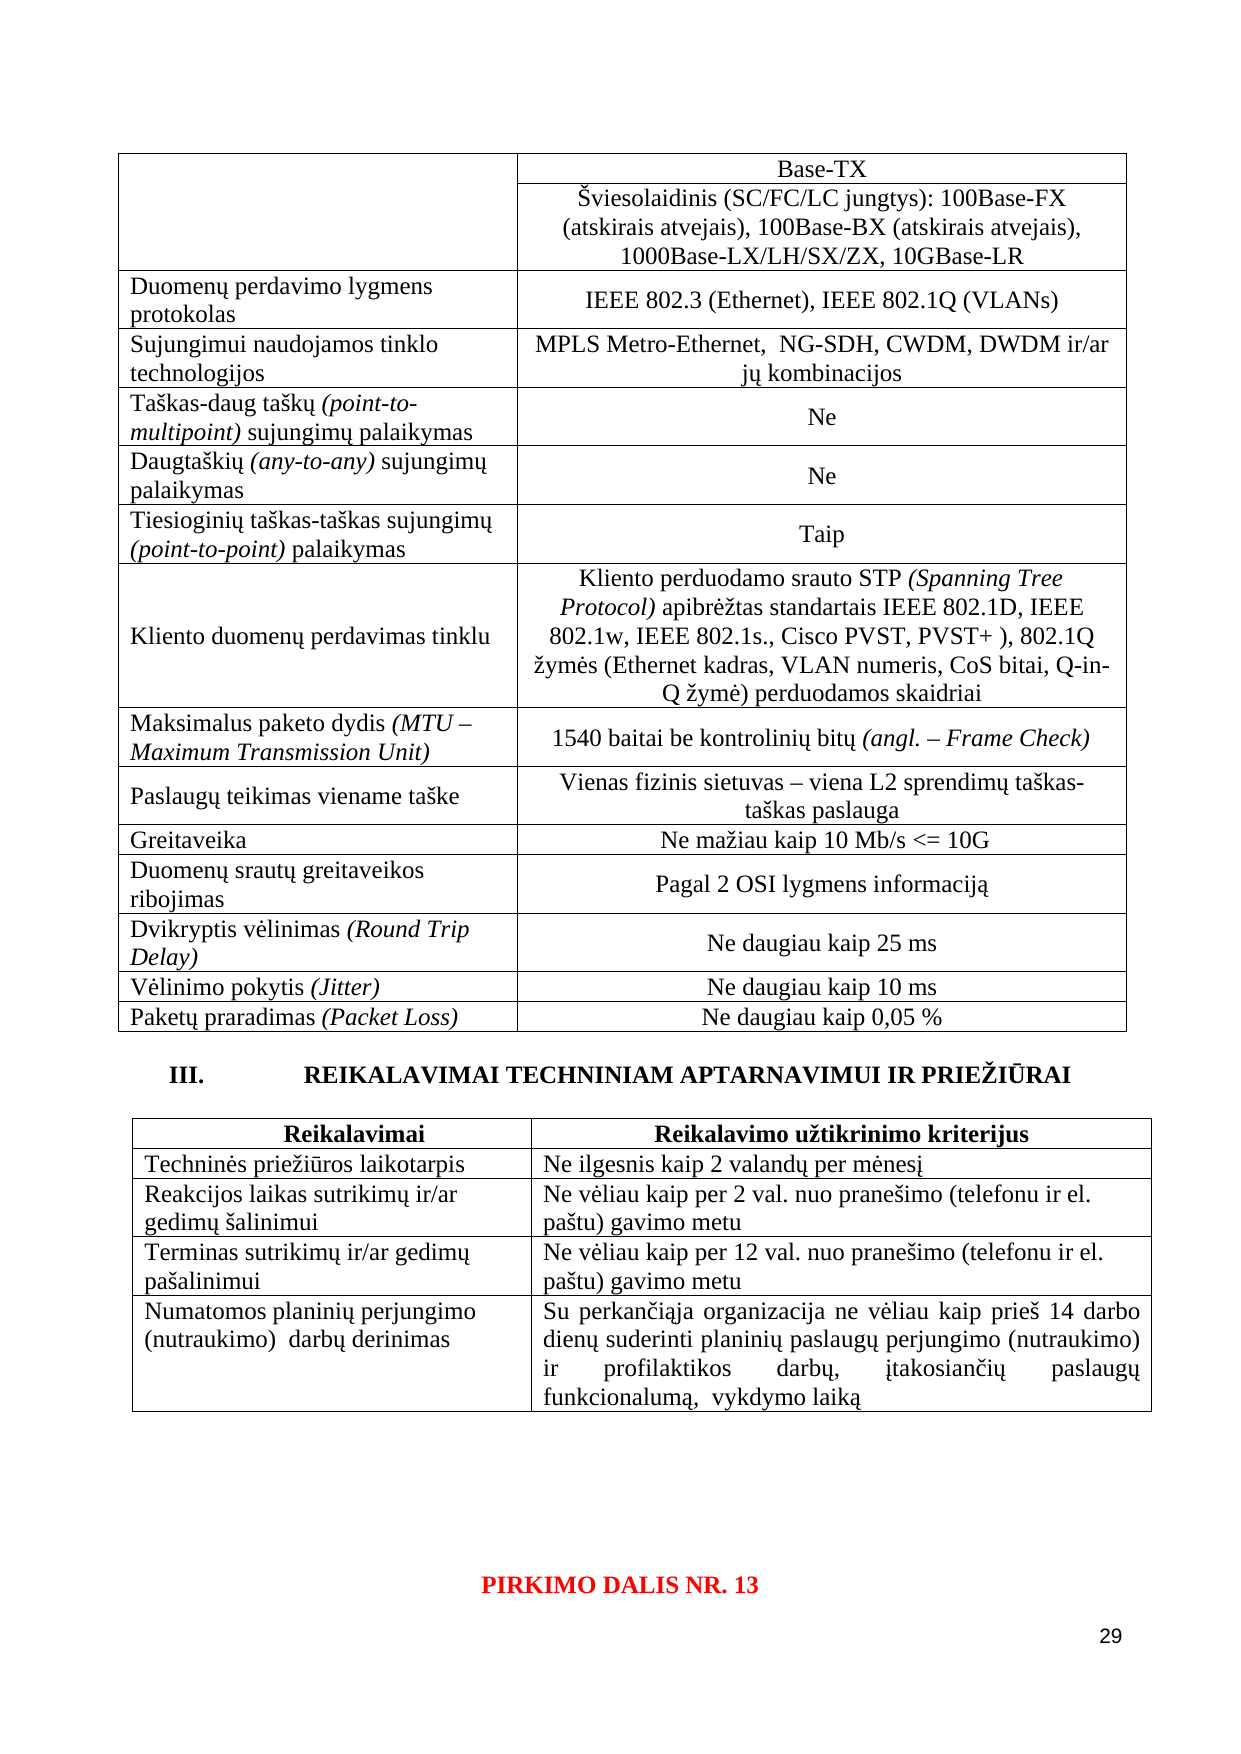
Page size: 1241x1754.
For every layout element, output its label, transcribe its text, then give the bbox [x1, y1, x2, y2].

table_cell Ne daugiau kaip 10 ms [518, 972, 1126, 1001]
table_cell Reakcijos laikas sutrikimų ir/ar gedimų šalinimui [133, 1179, 531, 1236]
table_cell Duomenų perdavimo lygmens protokolas [119, 271, 517, 328]
table_header Reikalavimai [133, 1119, 531, 1148]
table_cell Su perkančiąja organizacija ne vėliau kaip prieš 14 darbo dienų suderinti planinių paslaugų perjungimo (nutraukimo) ir profilaktikos darbų, įtakosiančių paslaugų funkcionalumą, vykdymo laiką [532, 1296, 1151, 1411]
table_cell Tiesioginių taškas-taškas sujungimų (point-to-point) palaikymas [119, 505, 517, 562]
table_cell Taškas-daug taškų (point-to-multipoint) sujungimų palaikymas [119, 388, 517, 445]
table_cell Terminas sutrikimų ir/ar gedimų pašalinimui [133, 1237, 531, 1295]
table_cell Šviesolaidinis (SC/FC/LC jungtys): 100Base-FX (atskirais atvejais), 100Base-BX (atskirais atvejais), 1000Base-LX/LH/SX/ZX, 10GBase-LR [518, 184, 1126, 270]
text PIRKIMO DALIS NR. 13 [118, 1570, 1122, 1599]
table_cell Duomenų srautų greitaveikos ribojimas [119, 855, 517, 913]
table_cell Ne [518, 446, 1126, 504]
table_cell Ne ilgesnis kaip 2 valandų per mėnesį [532, 1149, 1151, 1178]
table_cell Paketų praradimas (Packet Loss) [119, 1002, 517, 1031]
table_cell Maksimalus paketo dydis (MTU – Maximum Transmission Unit) [119, 708, 517, 766]
table_cell Ne daugiau kaip 0,05 % [518, 1002, 1126, 1031]
table_cell Vienas fizinis sietuvas – viena L2 sprendimų taškas-taškas paslauga [518, 767, 1126, 824]
table_cell IEEE 802.3 (Ethernet), IEEE 802.1Q (VLANs) [518, 271, 1126, 328]
table_cell Pagal 2 OSI lygmens informaciją [518, 855, 1126, 913]
table_cell Ne vėliau kaip per 2 val. nuo pranešimo (telefonu ir el. paštu) gavimo metu [532, 1179, 1151, 1236]
table_header Reikalavimo užtikrinimo kriterijus [532, 1119, 1151, 1148]
table_cell Techninės priežiūros laikotarpis [133, 1149, 531, 1178]
list REIKALAVIMAI TECHNINIAM APTARNAVIMUI IR PRIEŽIŪRAI [118, 1061, 1122, 1089]
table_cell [119, 154, 517, 270]
table_cell Kliento duomenų perdavimas tinklu [119, 564, 517, 707]
table_cell Daugtaškių (any-to-any) sujungimų palaikymas [119, 446, 517, 504]
table_cell Ne vėliau kaip per 12 val. nuo pranešimo (telefonu ir el. paštu) gavimo metu [532, 1237, 1151, 1295]
table_cell Dvikryptis vėlinimas (Round Trip Delay) [119, 914, 517, 971]
table_cell Ne mažiau kaip 10 Mb/s <= 10G [518, 825, 1126, 854]
table_cell Greitaveika [119, 825, 517, 854]
table_cell 1540 baitai be kontrolinių bitų (angl. – Frame Check) [518, 708, 1126, 766]
table_cell Ne daugiau kaip 25 ms [518, 914, 1126, 971]
table_cell MPLS Metro-Ethernet, NG-SDH, CWDM, DWDM ir/ar jų kombinacijos [518, 329, 1126, 387]
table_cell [518, 154, 1126, 182]
table_cell Ne [518, 388, 1126, 445]
table_cell Taip [518, 505, 1126, 562]
table_cell Sujungimui naudojamos tinklo technologijos [119, 329, 517, 387]
table_cell Numatomos planinių perjungimo (nutraukimo) darbų derinimas [133, 1296, 531, 1411]
table_cell Paslaugų teikimas viename taške [119, 767, 517, 824]
table_cell Kliento perduodamo srauto STP (Spanning Tree Protocol) apibrėžtas standartais IEEE 802.1D, IEEE 802.1w, IEEE 802.1s., Cisco PVST, PVST+ ), 802.1Q žymės (Ethernet kadras, VLAN numeris, CoS bitai, Q-in-Q žymė) perduodamos skaidriai [518, 564, 1126, 707]
table_cell Vėlinimo pokytis (Jitter) [119, 972, 517, 1001]
